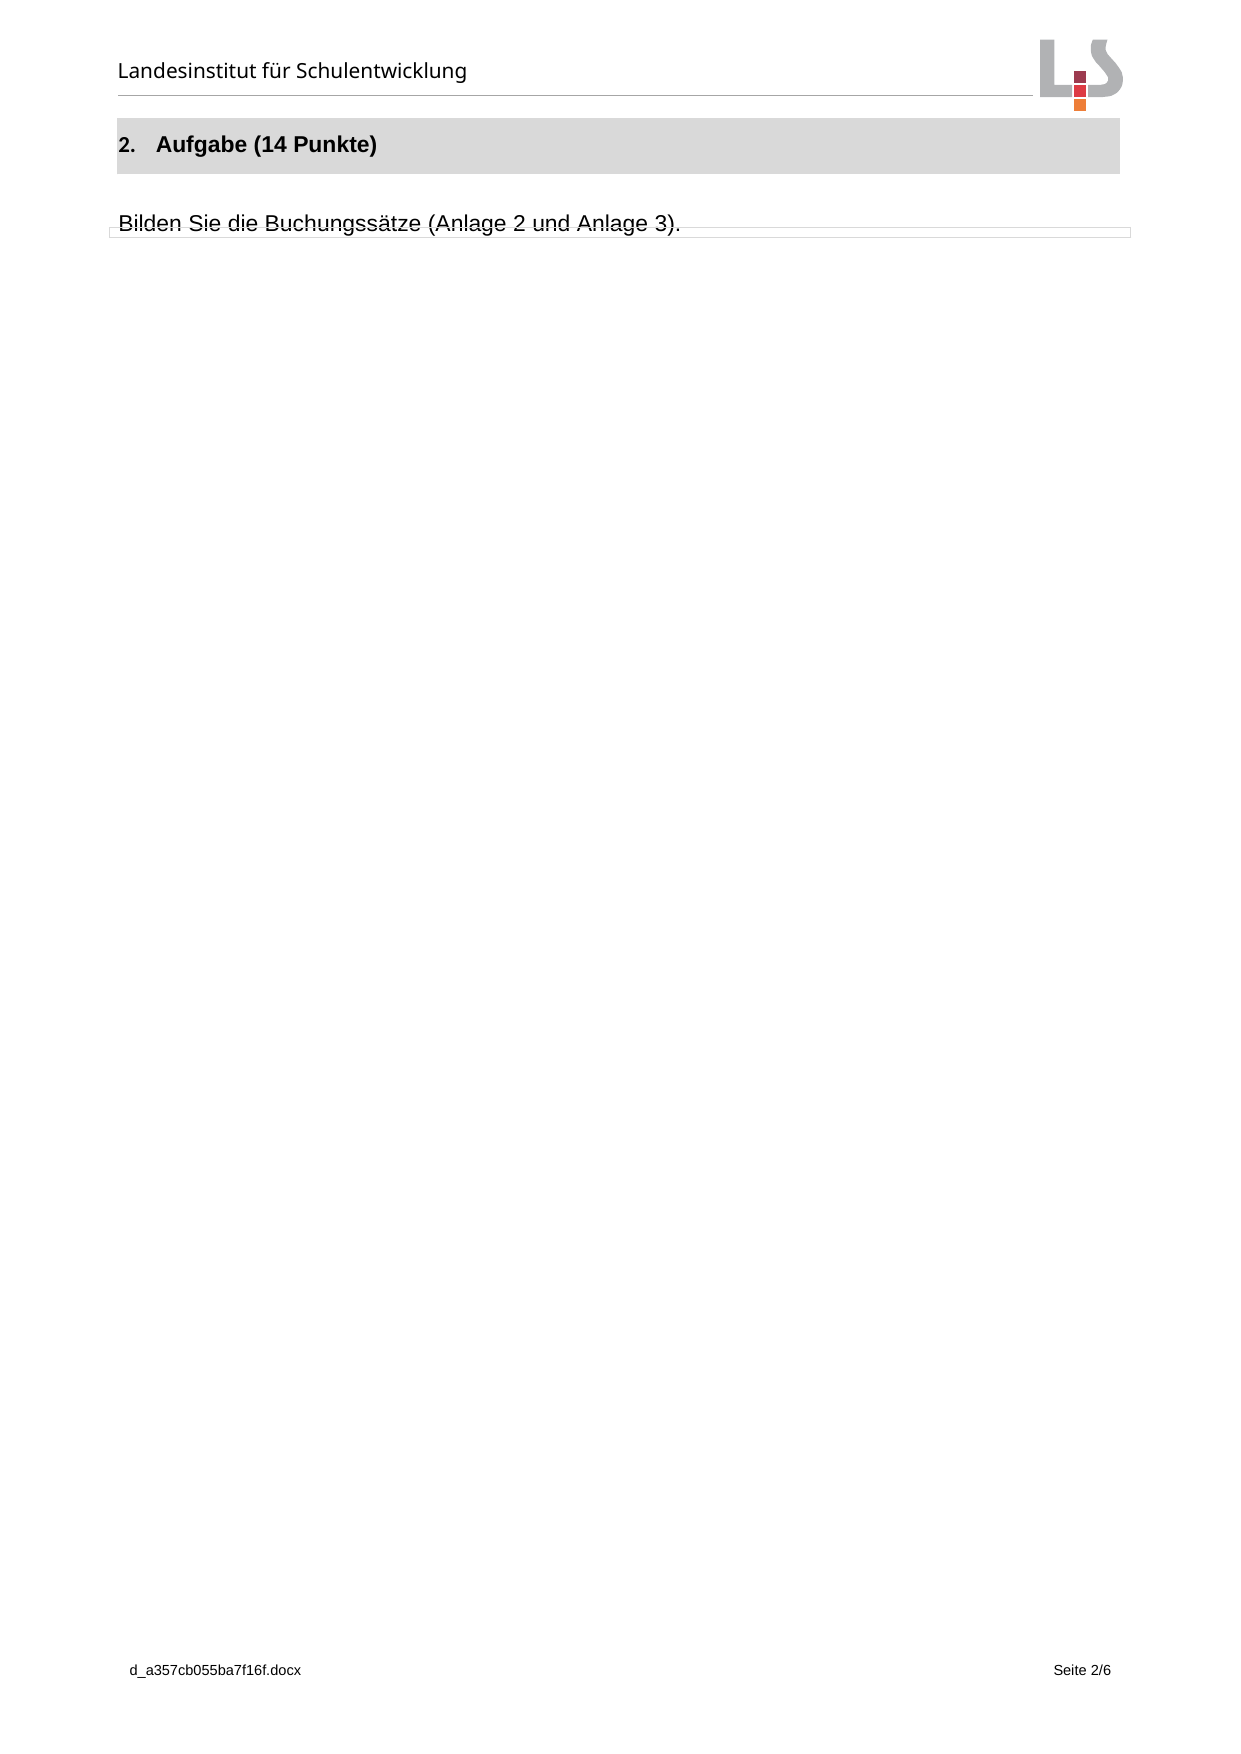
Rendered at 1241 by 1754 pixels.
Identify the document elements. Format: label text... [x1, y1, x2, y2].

list Aufgabe (14 Punkte) [118, 119, 1119, 173]
text Bilden Sie die Buchungssätze (Anlage 2 und Anlage 3). [118, 205, 1122, 227]
